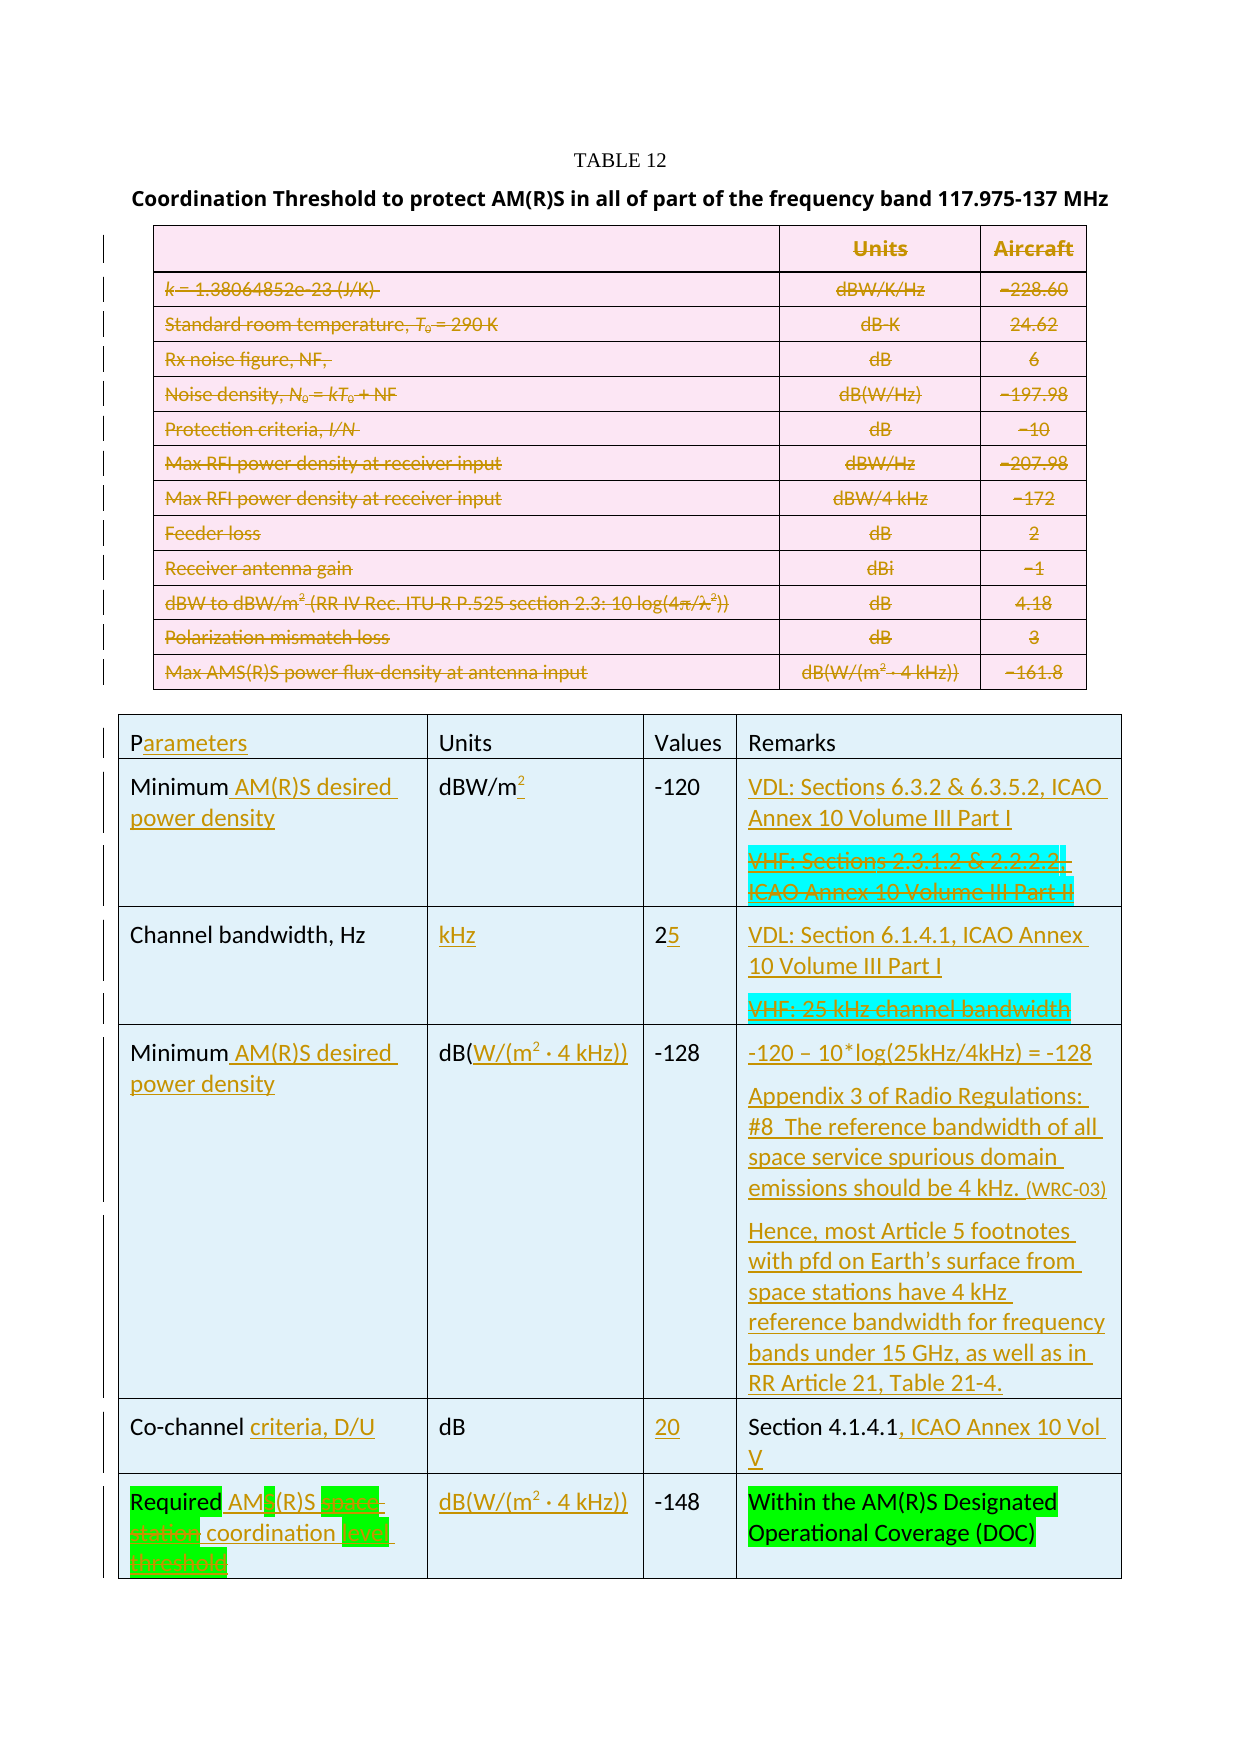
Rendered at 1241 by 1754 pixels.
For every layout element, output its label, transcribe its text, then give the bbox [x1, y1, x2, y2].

title Coordination Threshold to protect AM(R)S in all of part of the frequency band 117.975-137 MHz [118, 184, 1122, 213]
text Table 12 [118, 148, 1122, 172]
